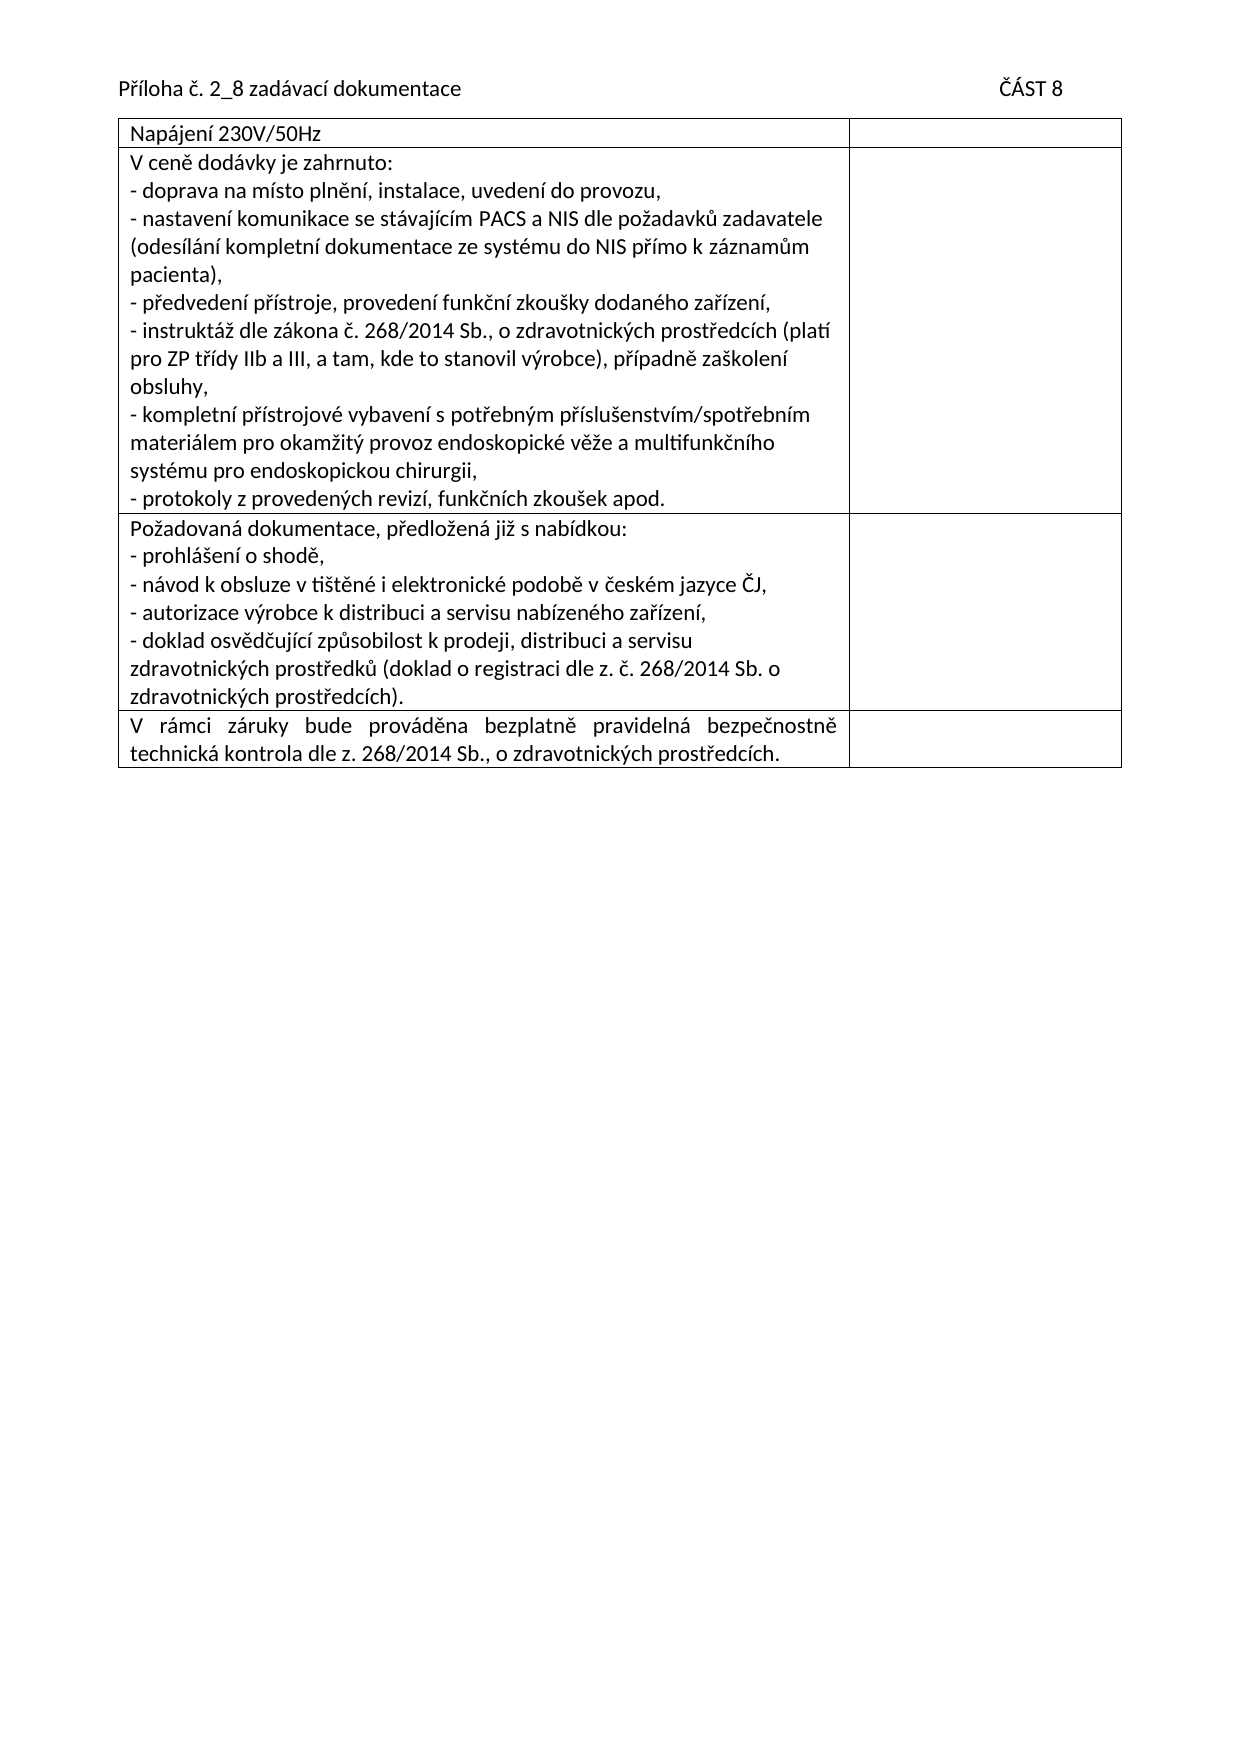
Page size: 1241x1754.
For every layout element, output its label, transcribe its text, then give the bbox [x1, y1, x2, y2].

table_cell [850, 148, 1121, 513]
table_cell [850, 119, 1121, 147]
table_cell Požadovaná dokumentace, předložená již s nabídkou: - prohlášení o shodě, - návod k obsluze v tištěné i elektronické podobě v českém jazyce ČJ, - autorizace výrobce k distribuci a servisu nabízeného zařízení, - doklad osvědčující způsobilost k prodeji, distribuci a servisu zdravotnických prostředků (doklad o registraci dle z. č. 268/2014 Sb. o zdravotnických prostředcích). [119, 514, 849, 710]
table_cell Napájení 230V/50Hz [119, 119, 849, 147]
table_cell [850, 711, 1121, 767]
table_cell [850, 514, 1121, 710]
table_cell V rámci záruky bude prováděna bezplatně pravidelná bezpečnostně technická kontrola dle z. 268/2014 Sb., o zdravotnických prostředcích. [119, 711, 849, 767]
table_cell V ceně dodávky je zahrnuto: - doprava na místo plnění, instalace, uvedení do provozu, - nastavení komunikace se stávajícím PACS a NIS dle požadavků zadavatele (odesílání kompletní dokumentace ze systému do NIS přímo k záznamům pacienta), - předvedení přístroje, provedení funkční zkoušky dodaného zařízení, - instruktáž dle zákona č. 268/2014 Sb., o zdravotnických prostředcích (platí pro ZP třídy IIb a III, a tam, kde to stanovil výrobce), případně zaškolení obsluhy, - kompletní přístrojové vybavení s potřebným příslušenstvím/spotřebním materiálem pro okamžitý provoz endoskopické věže a multifunkčního systému pro endoskopickou chirurgii, - protokoly z provedených revizí, funkčních zkoušek apod. [119, 148, 849, 513]
